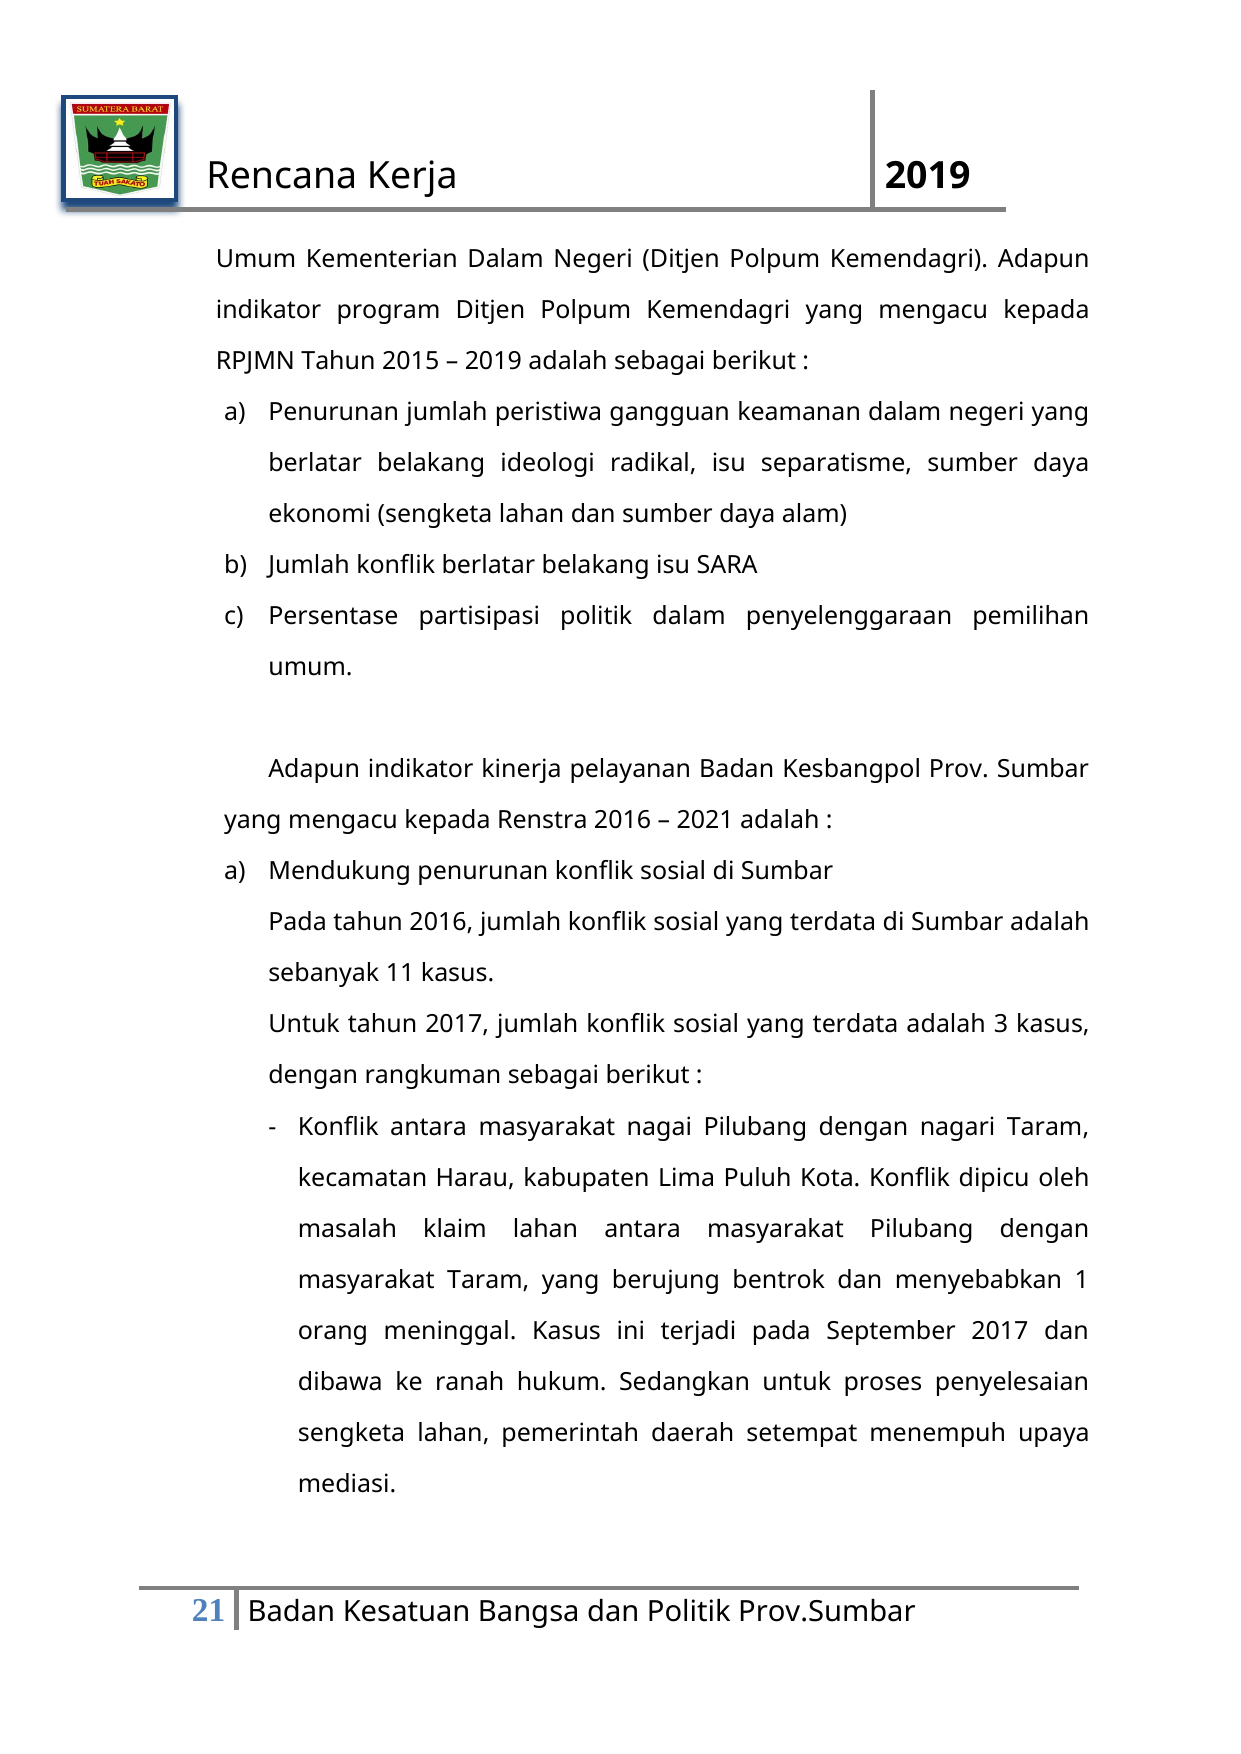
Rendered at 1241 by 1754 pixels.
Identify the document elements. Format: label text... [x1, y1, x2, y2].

picture [66, 99, 174, 198]
list Adapun indikator kinerja pelayanan Badan Kesbangpol Prov. Sumbar yang mengacu kepada Renstra 2016 – 2021 adalah : [224, 751, 1090, 836]
list Penurunan jumlah peristiwa gangguan keamanan dalam negeri yang berlatar belakang ideologi radikal, isu separatisme, sumber daya ekonomi (sengketa lahan dan sumber daya alam) [224, 394, 1090, 530]
list Mendukung penurunan konflik sosial di Sumbar [224, 853, 1090, 887]
list Persentase partisipasi politik dalam penyelenggaraan pemilihan umum. [224, 598, 1090, 683]
list Jumlah konflik berlatar belakang isu SARA [224, 547, 1090, 581]
list Pada tahun 2016, jumlah konflik sosial yang terdata di Sumbar adalah sebanyak 11 kasus. [268, 904, 1090, 989]
list Konflik antara masyarakat nagai Pilubang dengan nagari Taram, kecamatan Harau, kabupaten Lima Puluh Kota. Konflik dipicu oleh masalah klaim lahan antara masyarakat Pilubang dengan masyarakat Taram, yang berujung bentrok dan menyebabkan 1 orang meninggal. Kasus ini terjadi pada September 2017 dan dibawa ke ranah hukum. Sedangkan untuk proses penyelesaian sengketa lahan, pemerintah daerah setempat menempuh upaya mediasi. [268, 1108, 1090, 1499]
list Untuk tahun 2017, jumlah konflik sosial yang terdata adalah 3 kasus, dengan rangkuman sebagai berikut : [268, 1006, 1090, 1091]
